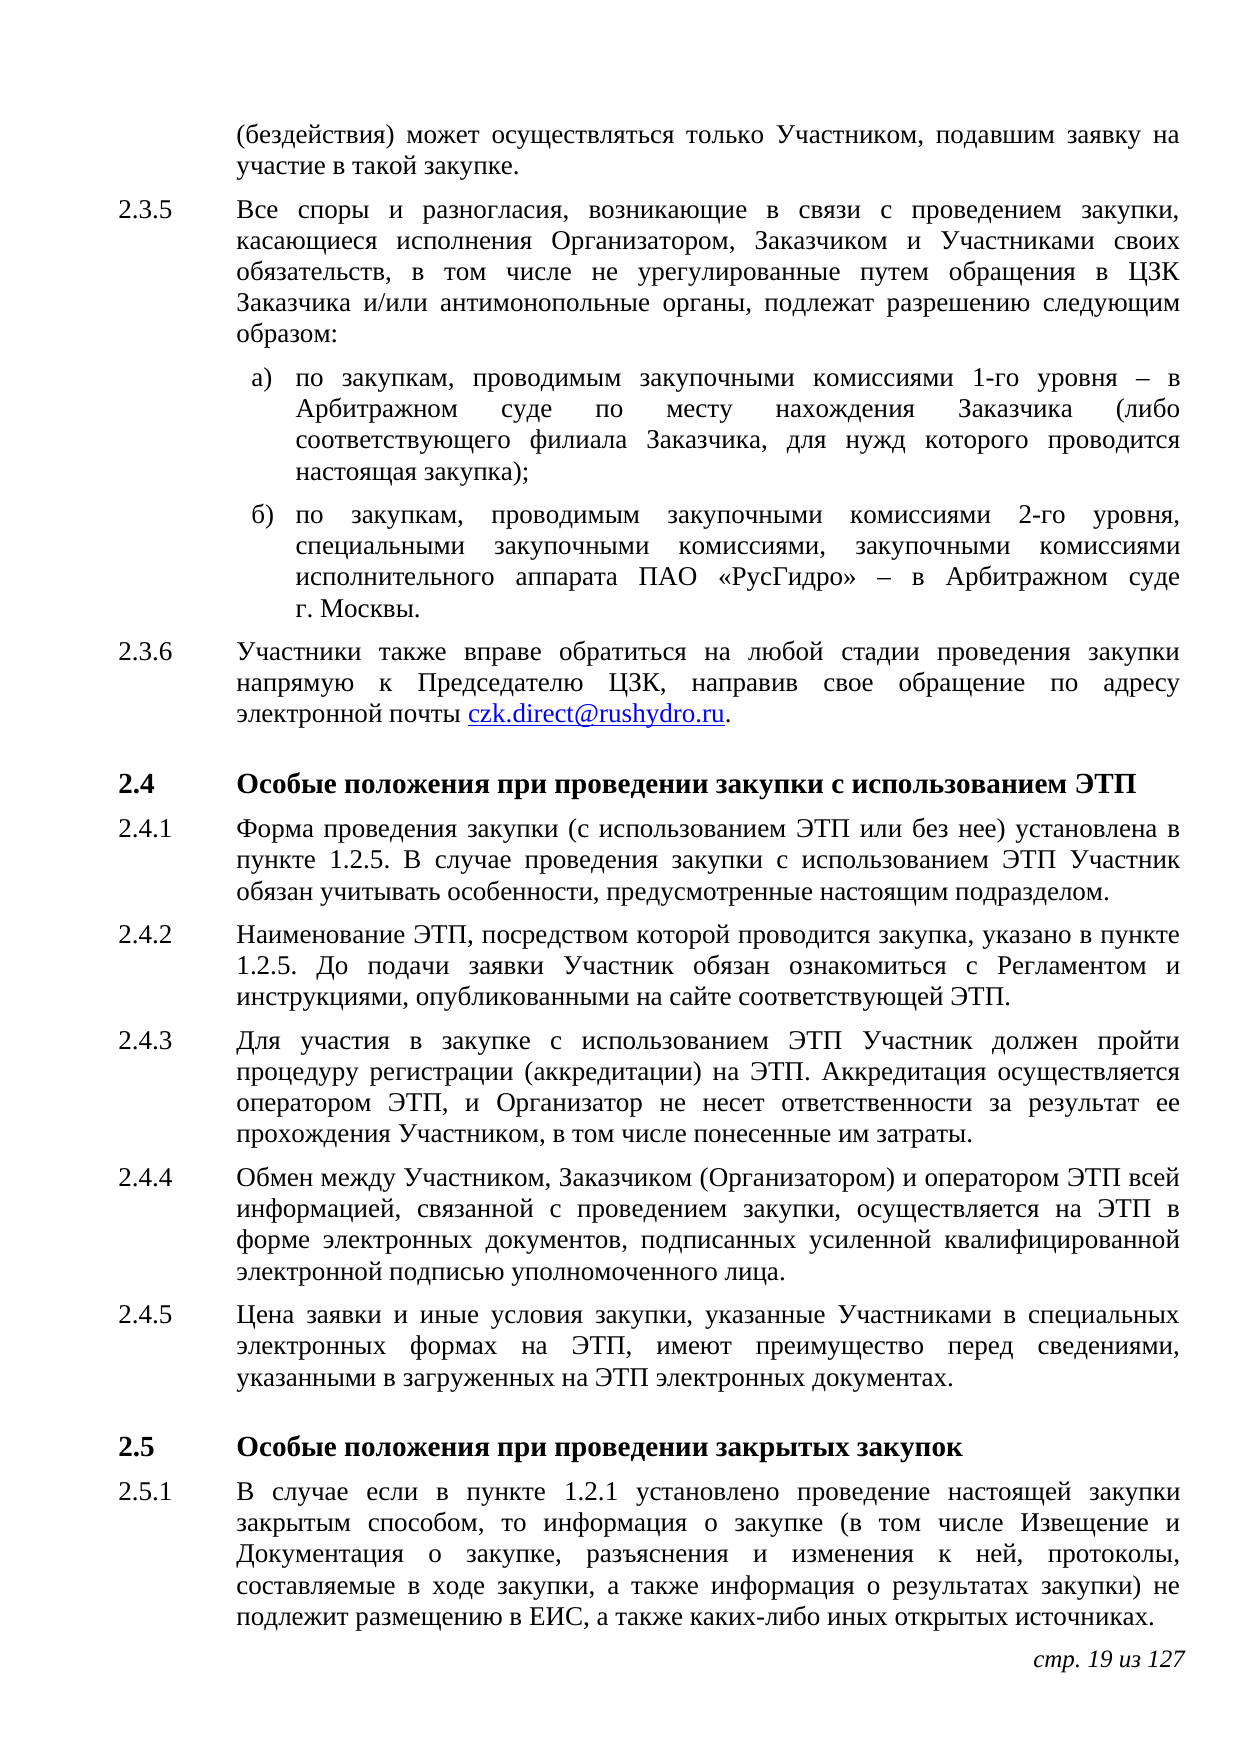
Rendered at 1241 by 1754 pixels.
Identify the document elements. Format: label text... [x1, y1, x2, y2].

text В случае если в пункте 1.2.1 установлено проведение настоящей закупки закрытым способом, то информация о закупке (в том числе Извещение и Документация о закупке, разъяснения и изменения к ней, протоколы, составляемые в ходе закупки, а также информация о результатах закупки) не подлежит размещению в ЕИС, а также каких-либо иных открытых источниках. [118, 1475, 1181, 1631]
subtitle Особые положения при проведении закрытых закупок [118, 1429, 1181, 1463]
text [118, 118, 1181, 180]
list по закупкам, проводимым закупочными комиссиями 1-го уровня – в Арбитражном суде по месту нахождения Заказчика (либо соответствующего филиала Заказчика, для нужд которого проводится настоящая закупка); [251, 361, 1181, 486]
text Наименование ЭТП, посредством которой проводится закупка, указано в пункте 1.2.5. До подачи заявки Участник обязан ознакомиться с Регламентом и инструкциями, опубликованными на сайте соответствующей ЭТП. [118, 918, 1181, 1012]
text Для участия в закупке с использованием ЭТП Участник должен пройти процедуру регистрации (аккредитации) на ЭТП. Аккредитация осуществляется оператором ЭТП, и Организатор не несет ответственности за результат ее прохождения Участником, в том числе понесенные им затраты. [118, 1024, 1181, 1149]
text Форма проведения закупки (с использованием ЭТП или без нее) установлена в пункте 1.2.5. В случае проведения закупки с использованием ЭТП Участник обязан учитывать особенности, предусмотренные настоящим подразделом. [118, 812, 1181, 906]
text Обмен между Участником, Заказчиком (Организатором) и оператором ЭТП всей информацией, связанной с проведением закупки, осуществляется на ЭТП в форме электронных документов, подписанных усиленной квалифицированной электронной подписью уполномоченного лица. [118, 1161, 1181, 1286]
subtitle Особые положения при проведении закупки с использованием ЭТП [118, 766, 1181, 800]
text Все споры и разногласия, возникающие в связи с проведением закупки, касающиеся исполнения Организатором, Заказчиком и Участниками своих обязательств, в том числе не урегулированные путем обращения в ЦЗК Заказчика и/или антимонопольные органы, подлежат разрешению следующим образом: [118, 193, 1181, 349]
text Цена заявки и иные условия закупки, указанные Участниками в специальных электронных формах на ЭТП, имеют преимущество перед сведениями, указанными в загруженных на ЭТП электронных документах. [118, 1298, 1181, 1392]
list по закупкам, проводимым закупочными комиссиями 2-го уровня, специальными закупочными комиссиями, закупочными комиссиями исполнительного аппарата ПАО «РусГидро» – в Арбитражном суде г. Москвы. [251, 498, 1181, 623]
text Участники также вправе обратиться на любой стадии проведения закупки напрямую к Председателю ЦЗК, направив свое обращение по адресу электронной почты czk.direct@rushydro.ru. [118, 635, 1181, 729]
